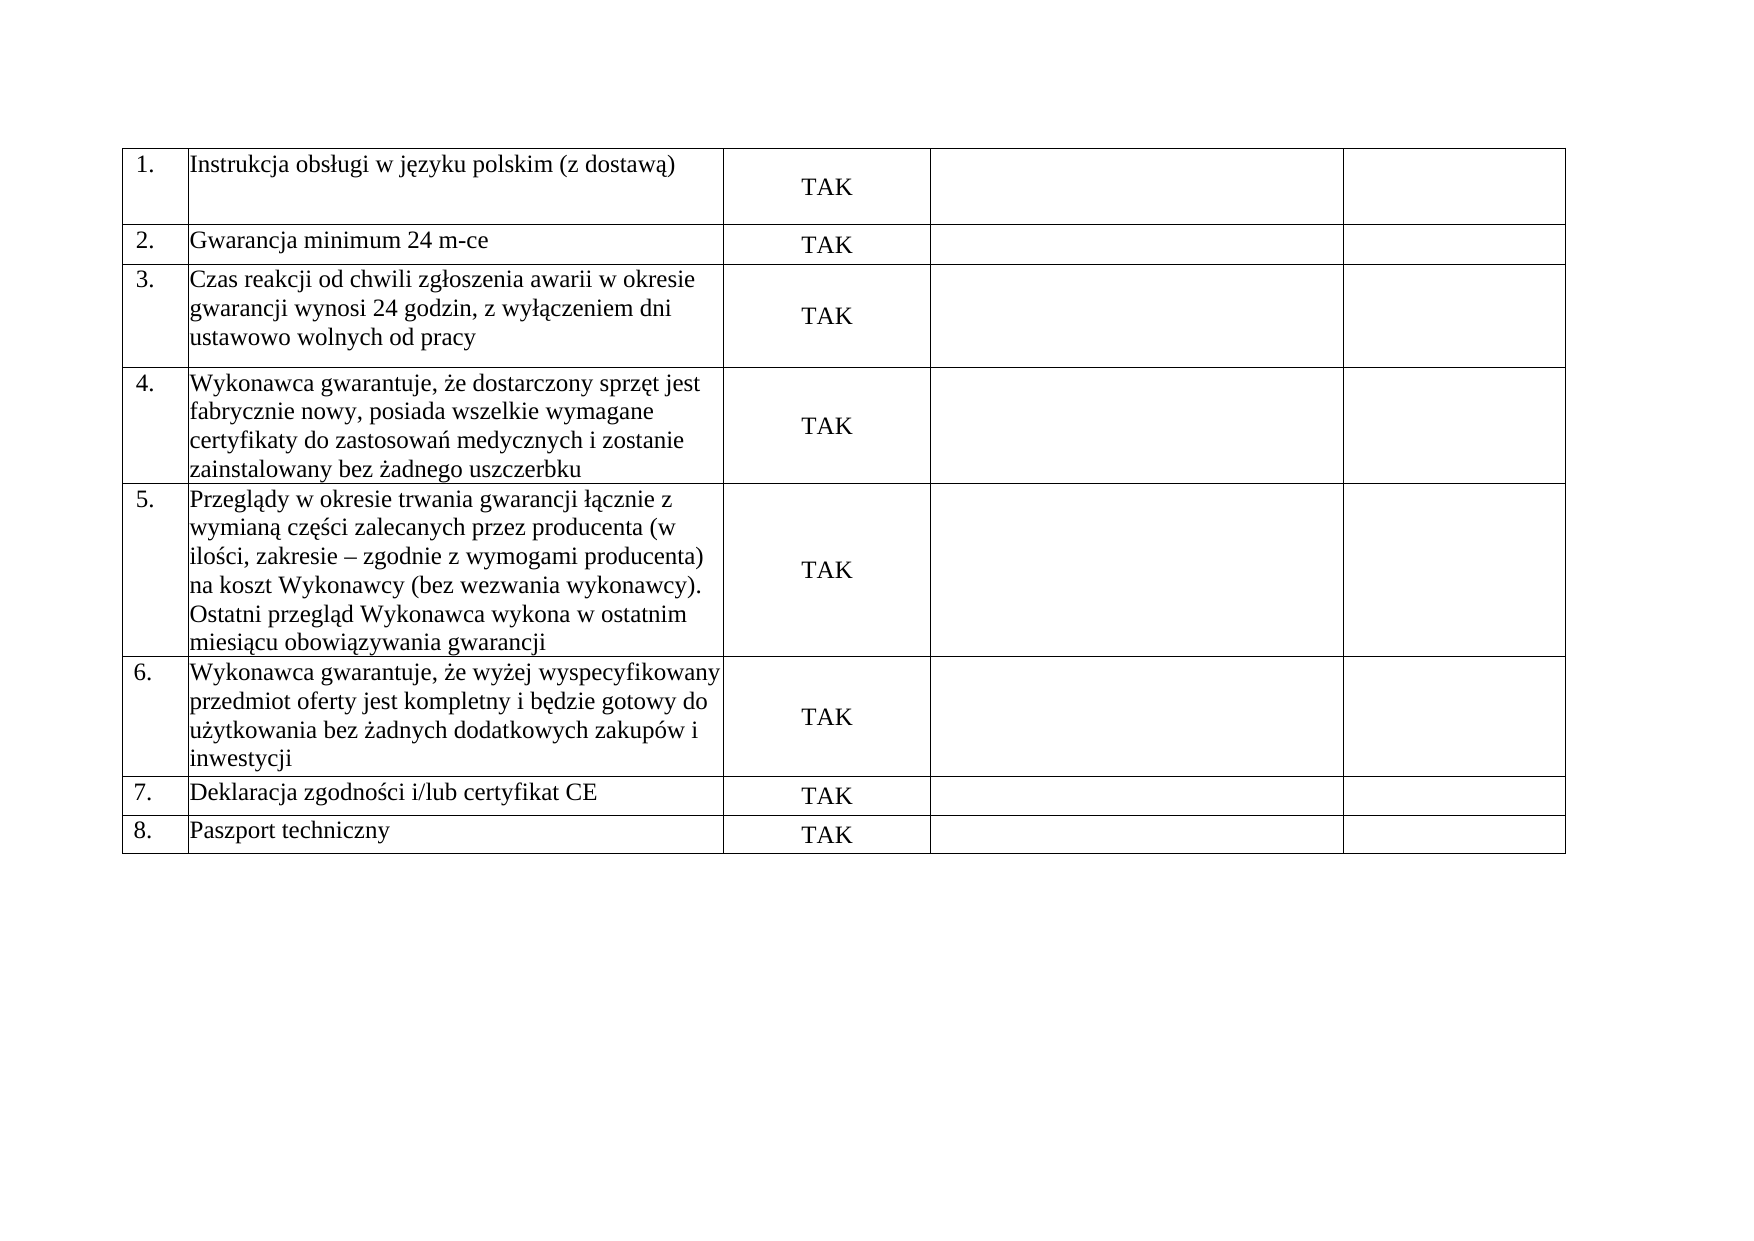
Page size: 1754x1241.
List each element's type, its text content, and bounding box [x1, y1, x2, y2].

table_cell [1344, 777, 1565, 814]
table_cell [931, 368, 1343, 483]
table_cell [123, 816, 188, 853]
table_cell [1344, 149, 1565, 224]
table_cell [118, 656, 122, 776]
table_cell [1344, 657, 1565, 776]
table_cell TAK [724, 225, 930, 263]
table_cell [118, 148, 122, 224]
table_cell TAK [724, 484, 930, 656]
table_cell 3. [123, 265, 188, 367]
table_cell [1344, 368, 1565, 483]
table_cell Wykonawca gwarantuje, że wyżej wyspecyfikowany przedmiot oferty jest kompletny i będzie gotowy do użytkowania bez żadnych dodatkowych zakupów i inwestycji [189, 657, 723, 776]
table_cell TAK [724, 149, 930, 224]
table_cell 4. [123, 368, 188, 483]
table_cell [931, 225, 1343, 263]
table_cell [118, 776, 122, 814]
table_cell [118, 224, 122, 263]
table_cell [1344, 484, 1565, 656]
table_cell [931, 777, 1343, 814]
table_cell TAK [724, 368, 930, 483]
table_cell [931, 816, 1343, 853]
table_cell [118, 264, 122, 367]
table_cell Instrukcja obsługi w języku polskim (z dostawą) [189, 149, 723, 224]
table_cell [1344, 816, 1565, 853]
table_cell Deklaracja zgodności i/lub certyfikat CE [189, 777, 723, 814]
table_cell Paszport techniczny [189, 816, 723, 853]
table_cell [931, 265, 1343, 367]
table_cell [118, 367, 122, 483]
table_cell 5. [123, 484, 188, 656]
table_cell 2. [123, 225, 188, 263]
table_cell [931, 657, 1343, 776]
table_cell TAK [724, 777, 930, 814]
table_cell Czas reakcji od chwili zgłoszenia awarii w okresie gwarancji wynosi 24 godzin, z wyłączeniem dni ustawowo wolnych od pracy [189, 265, 723, 367]
table_cell [123, 777, 188, 814]
table_cell [1344, 265, 1565, 367]
table_cell [118, 815, 122, 853]
table_cell Gwarancja minimum 24 m-ce [189, 225, 723, 263]
table_cell [1344, 225, 1565, 263]
table_cell Przeglądy w okresie trwania gwarancji łącznie z wymianą części zalecanych przez producenta (w ilości, zakresie – zgodnie z wymogami producenta) na koszt Wykonawcy (bez wezwania wykonawcy). Ostatni przegląd Wykonawca wykona w ostatnim miesiącu obowiązywania gwarancji [189, 484, 723, 656]
table_cell TAK [724, 265, 930, 367]
table_cell TAK [724, 816, 930, 853]
table_cell TAK [724, 657, 930, 776]
table_cell [123, 657, 188, 776]
table_cell [931, 149, 1343, 224]
table_cell [931, 484, 1343, 656]
table_cell 1. [123, 149, 188, 224]
table_cell Wykonawca gwarantuje, że dostarczony sprzęt jest fabrycznie nowy, posiada wszelkie wymagane certyfikaty do zastosowań medycznych i zostanie zainstalowany bez żadnego uszczerbku [189, 368, 723, 483]
table_cell [118, 483, 122, 656]
